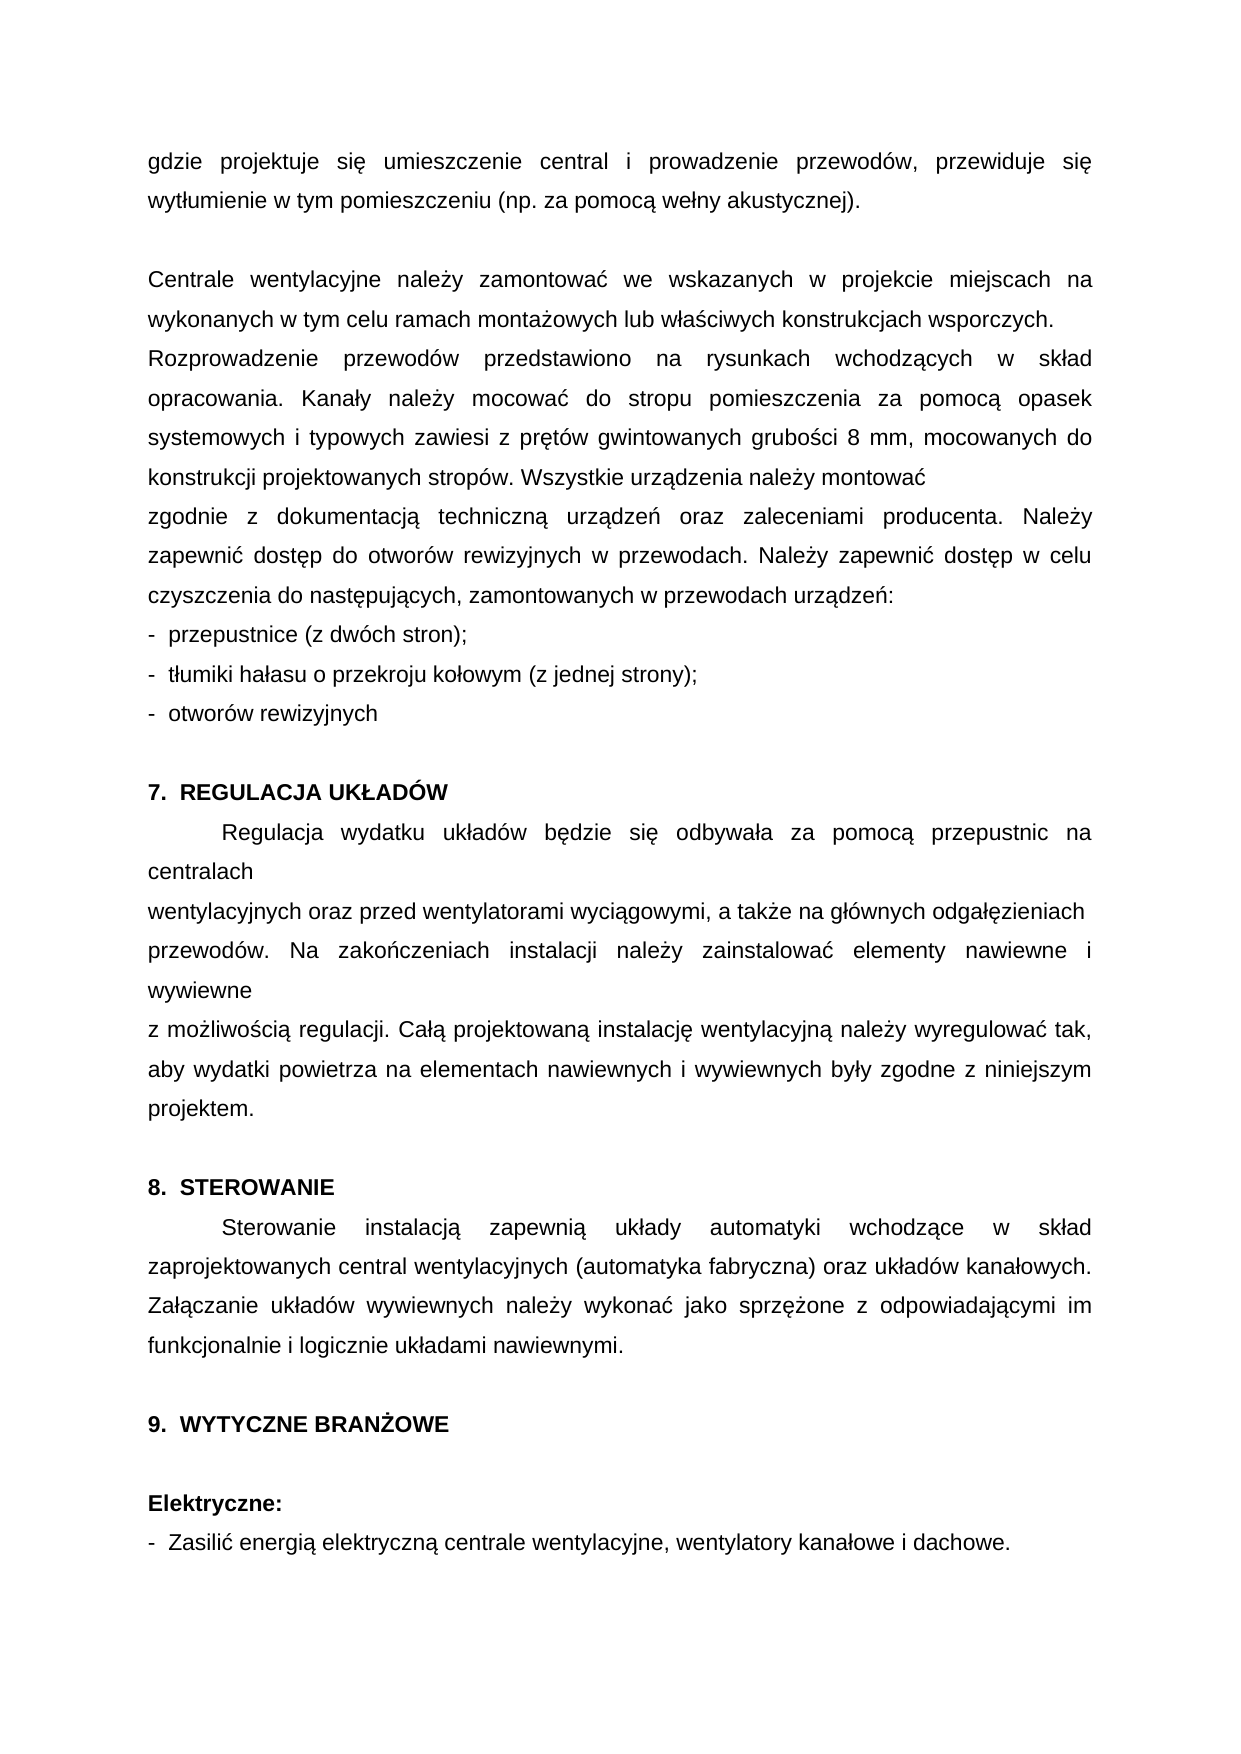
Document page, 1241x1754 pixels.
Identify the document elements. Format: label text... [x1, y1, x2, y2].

text przewodów. Na zakończeniach instalacji należy zainstalować elementy nawiewne i wywiewne [148, 937, 1093, 1003]
text Regulacja wydatku układów będzie się odbywała za pomocą przepustnic na centralach [148, 819, 1093, 884]
text - tłumiki hałasu o przekroju kołowym (z jednej strony); [148, 661, 1093, 687]
text 8. STEROWANIE [148, 1174, 1093, 1200]
text - Zasilić energią elektryczną centrale wentylacyjne, wentylatory kanałowe i dachowe. [148, 1529, 1093, 1556]
text 7. REGULACJA UKŁADÓW [148, 779, 1093, 806]
text Rozprowadzenie przewodów przedstawiono na rysunkach wchodzących w skład opracowania. Kanały należy mocować do stropu pomieszczenia za pomocą opasek systemowych i typowych zawiesi z prętów gwintowanych grubości 8 mm, mocowanych do konstrukcji projektowanych stropów. Wszystkie urządzenia należy montować [148, 345, 1093, 490]
text Centrale wentylacyjne należy zamontować we wskazanych w projekcie miejscach na wykonanych w tym celu ramach montażowych lub właściwych konstrukcjach wsporczych. [148, 266, 1093, 332]
text Elektryczne: [148, 1490, 1093, 1516]
text 9. WYTYCZNE BRANŻOWE [148, 1411, 1093, 1437]
text Sterowanie instalacją zapewnią układy automatyki wchodzące w skład zaprojektowanych central wentylacyjnych (automatyka fabryczna) oraz układów kanałowych. Załączanie układów wywiewnych należy wykonać jako sprzężone z odpowiadającymi im funkcjonalnie i logicznie układami nawiewnymi. [148, 1213, 1093, 1358]
text zgodnie z dokumentacją techniczną urządzeń oraz zaleceniami producenta. Należy zapewnić dostęp do otworów rewizyjnych w przewodach. Należy zapewnić dostęp w celu czyszczenia do następujących, zamontowanych w przewodach urządzeń: [148, 503, 1093, 608]
text z możliwością regulacji. Całą projektowaną instalację wentylacyjną należy wyregulować tak, aby wydatki powietrza na elementach nawiewnych i wywiewnych były zgodne z niniejszym projektem. [148, 1016, 1093, 1121]
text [148, 148, 1093, 213]
text - otworów rewizyjnych [148, 700, 1093, 727]
text wentylacyjnych oraz przed wentylatorami wyciągowymi, a także na głównych odgałęzieniach [148, 898, 1093, 924]
text - przepustnice (z dwóch stron); [148, 621, 1093, 648]
